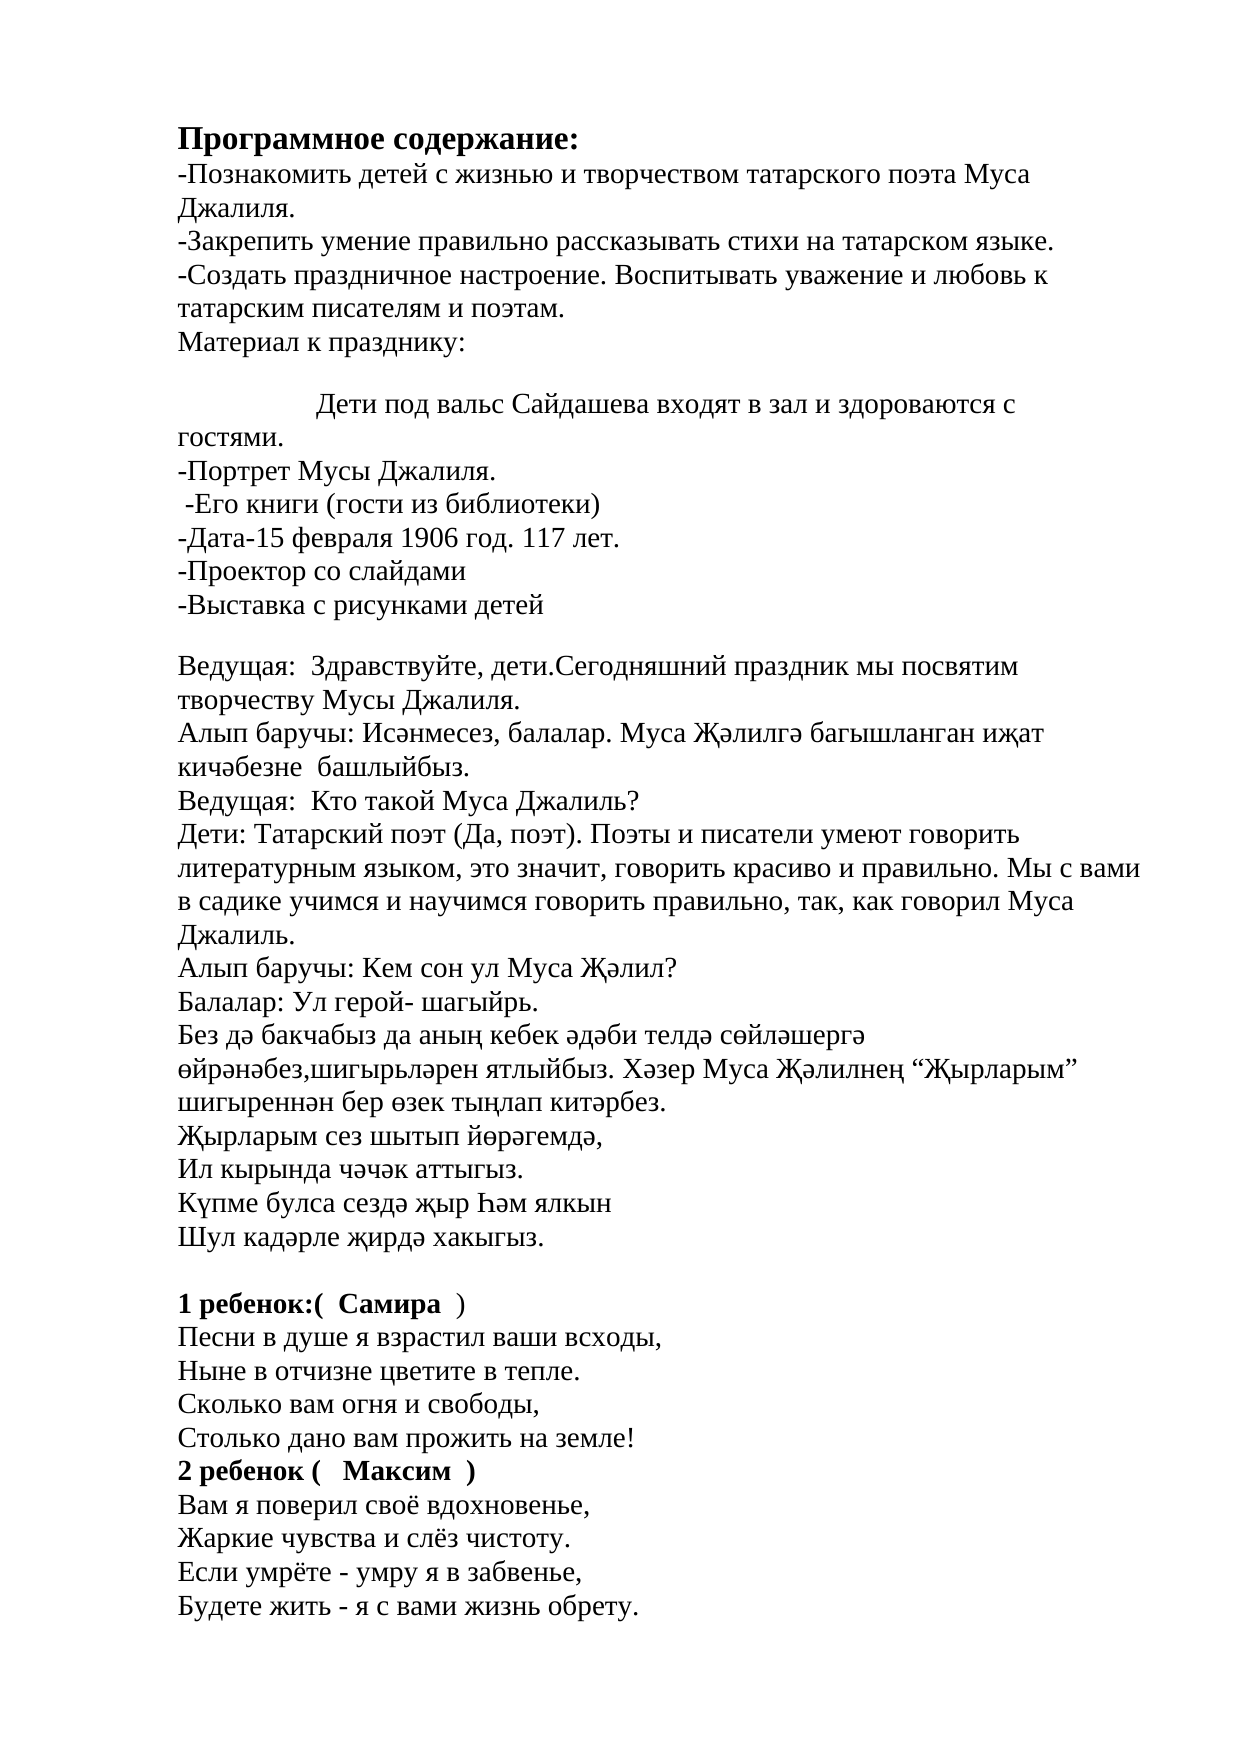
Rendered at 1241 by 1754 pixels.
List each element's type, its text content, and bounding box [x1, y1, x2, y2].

text Алып баручы: Кем сон ул Муса Җәлил? [177, 950, 1152, 984]
text Жаркие чувства и слёз чистоту. [177, 1521, 1152, 1554]
text 2 ребенок ( Максим ) [177, 1453, 1152, 1487]
text Песни в душе я взрастил ваши всходы, [177, 1319, 1152, 1353]
text Күпме булса сездә җыр Һәм ялкын [177, 1185, 1152, 1219]
text Если умрёте - умру я в забвенье, [177, 1554, 1152, 1588]
text Ведущая: Здравствуйте, дети.Сегодняшний праздник мы посвятим творчеству Мусы Джалиля. [177, 648, 1152, 716]
text Без дә бакчабыз да аның кебек әдәби телдә сөйләшергә өйрәнәбез,шигырьләрен ятлыйбыз. Хәзер Муса Җәлилнең “Җырларым” шигыреннән бер өзек тыңлап китәрбез. [177, 1017, 1152, 1118]
text -Создать праздничное настроение. Воспитывать уважение и любовь к татарским писателям и поэтам. [177, 257, 1152, 324]
text -Его книги (гости из библиотеки) [177, 486, 1152, 520]
text Ил кырында чәчәк аттыгыз. [177, 1152, 1152, 1185]
text -Выставка с рисунками детей [177, 587, 1152, 621]
text -Дата-15 февраля 1906 год. 117 лет. [177, 520, 1152, 553]
text Программное содержание: [177, 118, 1152, 156]
text Ныне в отчизне цветите в тепле. [177, 1353, 1152, 1386]
text Дети под вальс Сайдашева входят в зал и здороваются с гостями. [177, 386, 1152, 453]
text Будете жить - я с вами жизнь обрету. [177, 1588, 1152, 1621]
text -Закрепить умение правильно рассказывать стихи на татарском языке. [177, 223, 1152, 257]
text Балалар: Ул герой- шагыйрь. [177, 984, 1152, 1017]
text Вам я поверил своё вдохновенье, [177, 1487, 1152, 1521]
text Столько дано вам прожить на земле! [177, 1420, 1152, 1453]
text Алып баручы: Исәнмесез, балалар. Муса Җәлилгә багышланган иҗат кичәбезне башлыйбыз. [177, 716, 1152, 783]
text Материал к празднику: [177, 324, 1152, 358]
text -Портрет Мусы Джалиля. [177, 453, 1152, 486]
text Җырларым сез шытып йөрәгемдә, [177, 1118, 1152, 1152]
text Ведущая: Кто такой Муса Джалиль? [177, 783, 1152, 816]
text -Проектор со слайдами [177, 553, 1152, 587]
text Шул кадәрле җирдә хакыгыз. [177, 1219, 1152, 1252]
text Сколько вам огня и свободы, [177, 1386, 1152, 1420]
text Дети: Татарский поэт (Да, поэт). Поэты и писатели умеют говорить литературным языком, это значит, говорить красиво и правильно. Мы с вами в садике учимся и научимся говорить правильно, так, как говорил Муса Джалиль. [177, 816, 1152, 950]
text -Познакомить детей с жизнью и творчеством татарского поэта Муса Джалиля. [177, 156, 1152, 223]
text 1 ребенок:( Самира ) [177, 1286, 1152, 1319]
